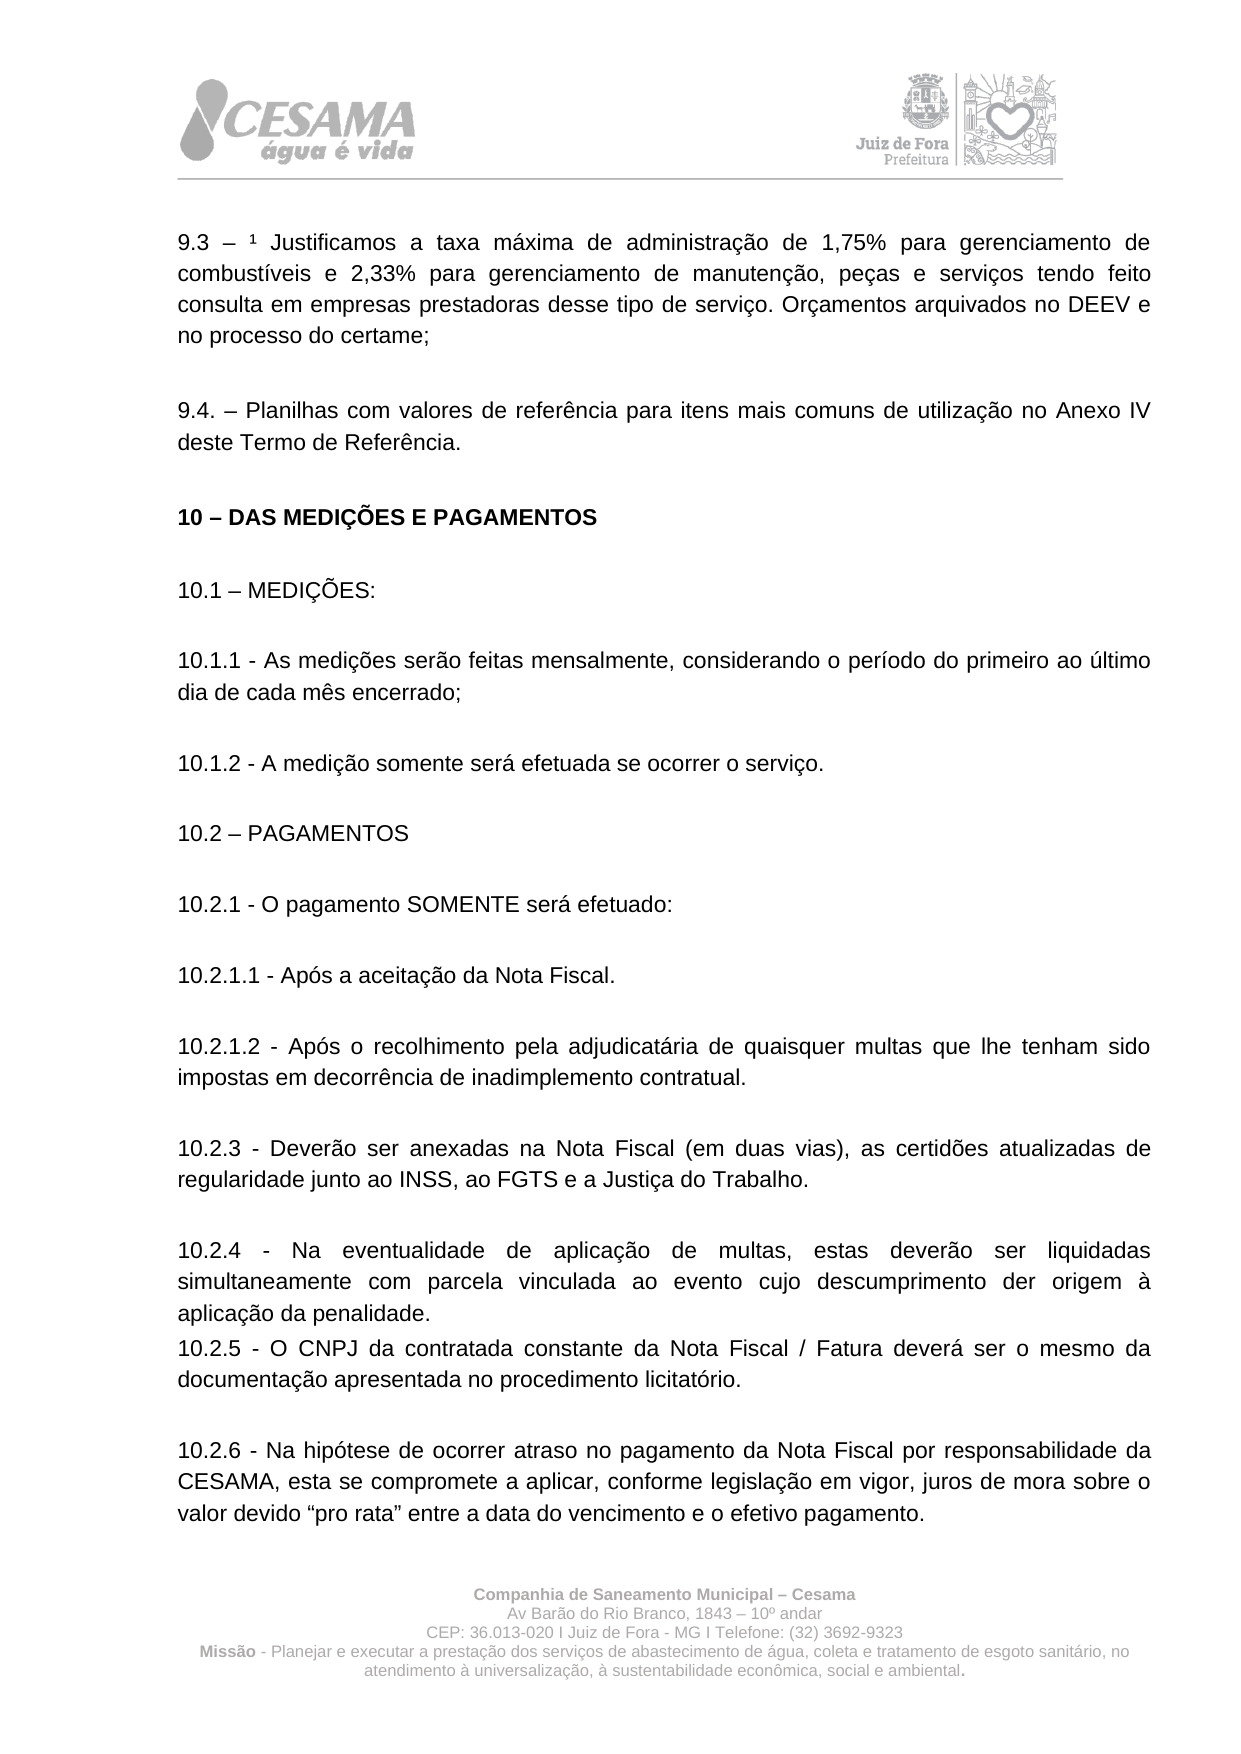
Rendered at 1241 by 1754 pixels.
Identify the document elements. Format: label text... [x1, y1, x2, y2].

text 10.2.4 - Na eventualidade de aplicação de multas, estas deverão ser liquidadas simultaneamente com parcela vinculada ao evento cujo descumprimento der origem à aplicação da penalidade. [177, 1233, 1152, 1327]
picture [177, 73, 1064, 180]
text 10.2.1.2 - Após o recolhimento pela adjudicatária de quaisquer multas que lhe tenham sido impostas em decorrência de inadimplemento contratual. [177, 1029, 1152, 1092]
text 10.2.1 - O pagamento SOMENTE será efetuado: [177, 888, 1152, 919]
text 10 – DAS MEDIÇÕES E PAGAMENTOS [177, 500, 1152, 531]
text 10.1 – MEDIÇÕES: [177, 573, 1152, 604]
text 10.2.3 - Deverão ser anexadas na Nota Fiscal (em duas vias), as certidões atualizadas de regularidade junto ao INSS, ao FGTS e a Justiça do Trabalho. [177, 1131, 1152, 1194]
text 10.2.1.1 - Após a aceitação da Nota Fiscal. [177, 958, 1152, 990]
text 10.1.1 - As medições serão feitas mensalmente, considerando o período do primeiro ao último dia de cada mês encerrado; [177, 644, 1152, 706]
text 9.4. – Planilhas com valores de referência para itens mais comuns de utilização no Anexo IV deste Termo de Referência. [177, 394, 1152, 456]
text 10.2.6 - Na hipótese de ocorrer atraso no pagamento da Nota Fiscal por responsabilidade da CESAMA, esta se compromete a aplicar, conforme legislação em vigor, juros de mora sobre o valor devido “pro rata” entre a data do vencimento e o efetivo pagamento. [177, 1433, 1152, 1527]
text 10.2 – PAGAMENTOS [177, 817, 1152, 848]
text 9.3 – ¹ Justificamos a taxa máxima de administração de 1,75% para gerenciamento de combustíveis e 2,33% para gerenciamento de manutenção, peças e serviços tendo feito consulta em empresas prestadoras desse tipo de serviço. Orçamentos arquivados no DEEV e no processo do certame; [177, 225, 1152, 350]
text 10.2.5 - O CNPJ da contratada constante da Nota Fiscal / Fatura deverá ser o mesmo da documentação apresentada no procedimento licitatório. [177, 1331, 1152, 1394]
text 10.1.2 - A medição somente será efetuada se ocorrer o serviço. [177, 746, 1152, 777]
